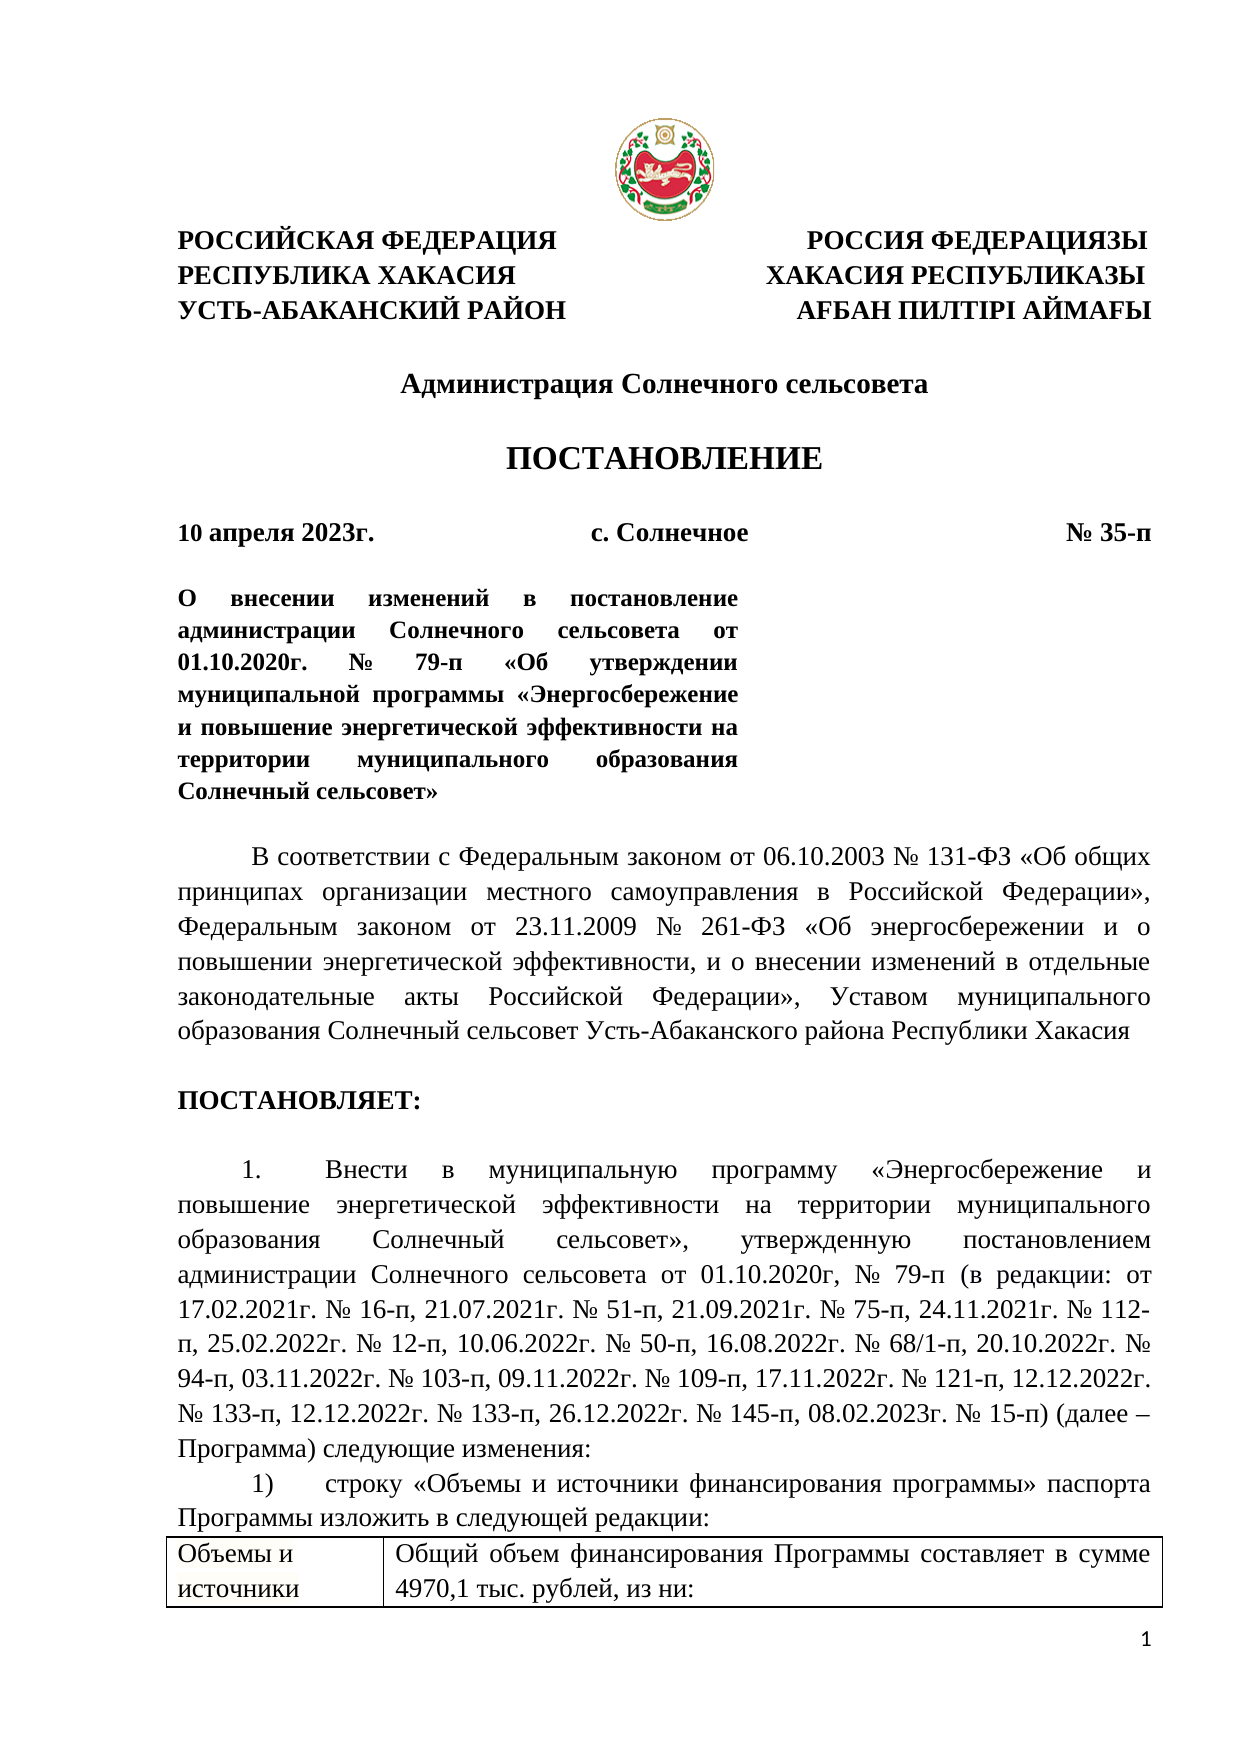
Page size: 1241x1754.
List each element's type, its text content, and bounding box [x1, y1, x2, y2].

text Администрация Солнечного сельсовета [177, 366, 1152, 399]
text РЕСПУБЛИКА ХАКАСИЯ ХАКАСИЯ РЕСПУБЛИКАЗЫ [177, 259, 1152, 290]
text 10 апреля 2023г. с. Солнечное № 35-п [177, 516, 1152, 547]
text ПОСТАНОВЛЯЕТ: [177, 1084, 1152, 1115]
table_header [384, 1538, 1162, 1606]
text РОССИЙСКАЯ ФЕДЕРАЦИЯ РОССИЯ ФЕДЕРАЦИЯЗЫ [177, 224, 1152, 255]
picture [615, 118, 715, 221]
text ПОСТАНОВЛЕНИЕ [177, 438, 1152, 477]
text УСТЬ-АБАКАНСКИЙ РАЙОН AFБАН ПИЛТIPI АЙМАFЫ [177, 294, 1152, 325]
text В соответствии с Федеральным законом от 06.10.2003 № 131-ФЗ «Об общих принципах организации местного самоуправления в Российской Федерации», Федеральным законом от 23.11.2009 № 261-ФЗ «Об энергосбережении и о повышении энергетической эффективности, и о внесении изменений в отдельные законодательные акты Российской Федерации», Уставом муниципального образования Солнечный сельсовет Усть-Абаканского района Республики Хакасия [177, 841, 1152, 1046]
list строку «Объемы и источники финансирования программы» паспорта Программы изложить в следующей редакции: [177, 1467, 1152, 1533]
text О внесении изменений в постановление администрации Солнечного сельсовета от 01.10.2020г. № 79-п «Об утверждении муниципальной программы «Энергосбережение и повышение энергетической эффективности на территории муниципального образования Солнечный сельсовет» [177, 583, 738, 805]
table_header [167, 1538, 383, 1606]
list Внести в муниципальную программу «Энергосбережение и повышение энергетической эффективности на территории муниципального образования Солнечный сельсовет», утвержденную постановлением администрации Солнечного сельсовета от 01.10.2020г, № 79-п (в редакции: от 17.02.2021г. № 16-п, 21.07.2021г. № 51-п, 21.09.2021г. № 75-п, 24.11.2021г. № 112-п, 25.02.2022г. № 12-п, 10.06.2022г. № 50-п, 16.08.2022г. № 68/1-п, 20.10.2022г. № 94-п, 03.11.2022г. № 103-п, 09.11.2022г. № 109-п, 17.11.2022г. № 121-п, 12.12.2022г. № 133-п, 12.12.2022г. № 133-п, 26.12.2022г. № 145-п, 08.02.2023г. № 15-п) (далее – Программа) следующие изменения: [177, 1154, 1152, 1463]
